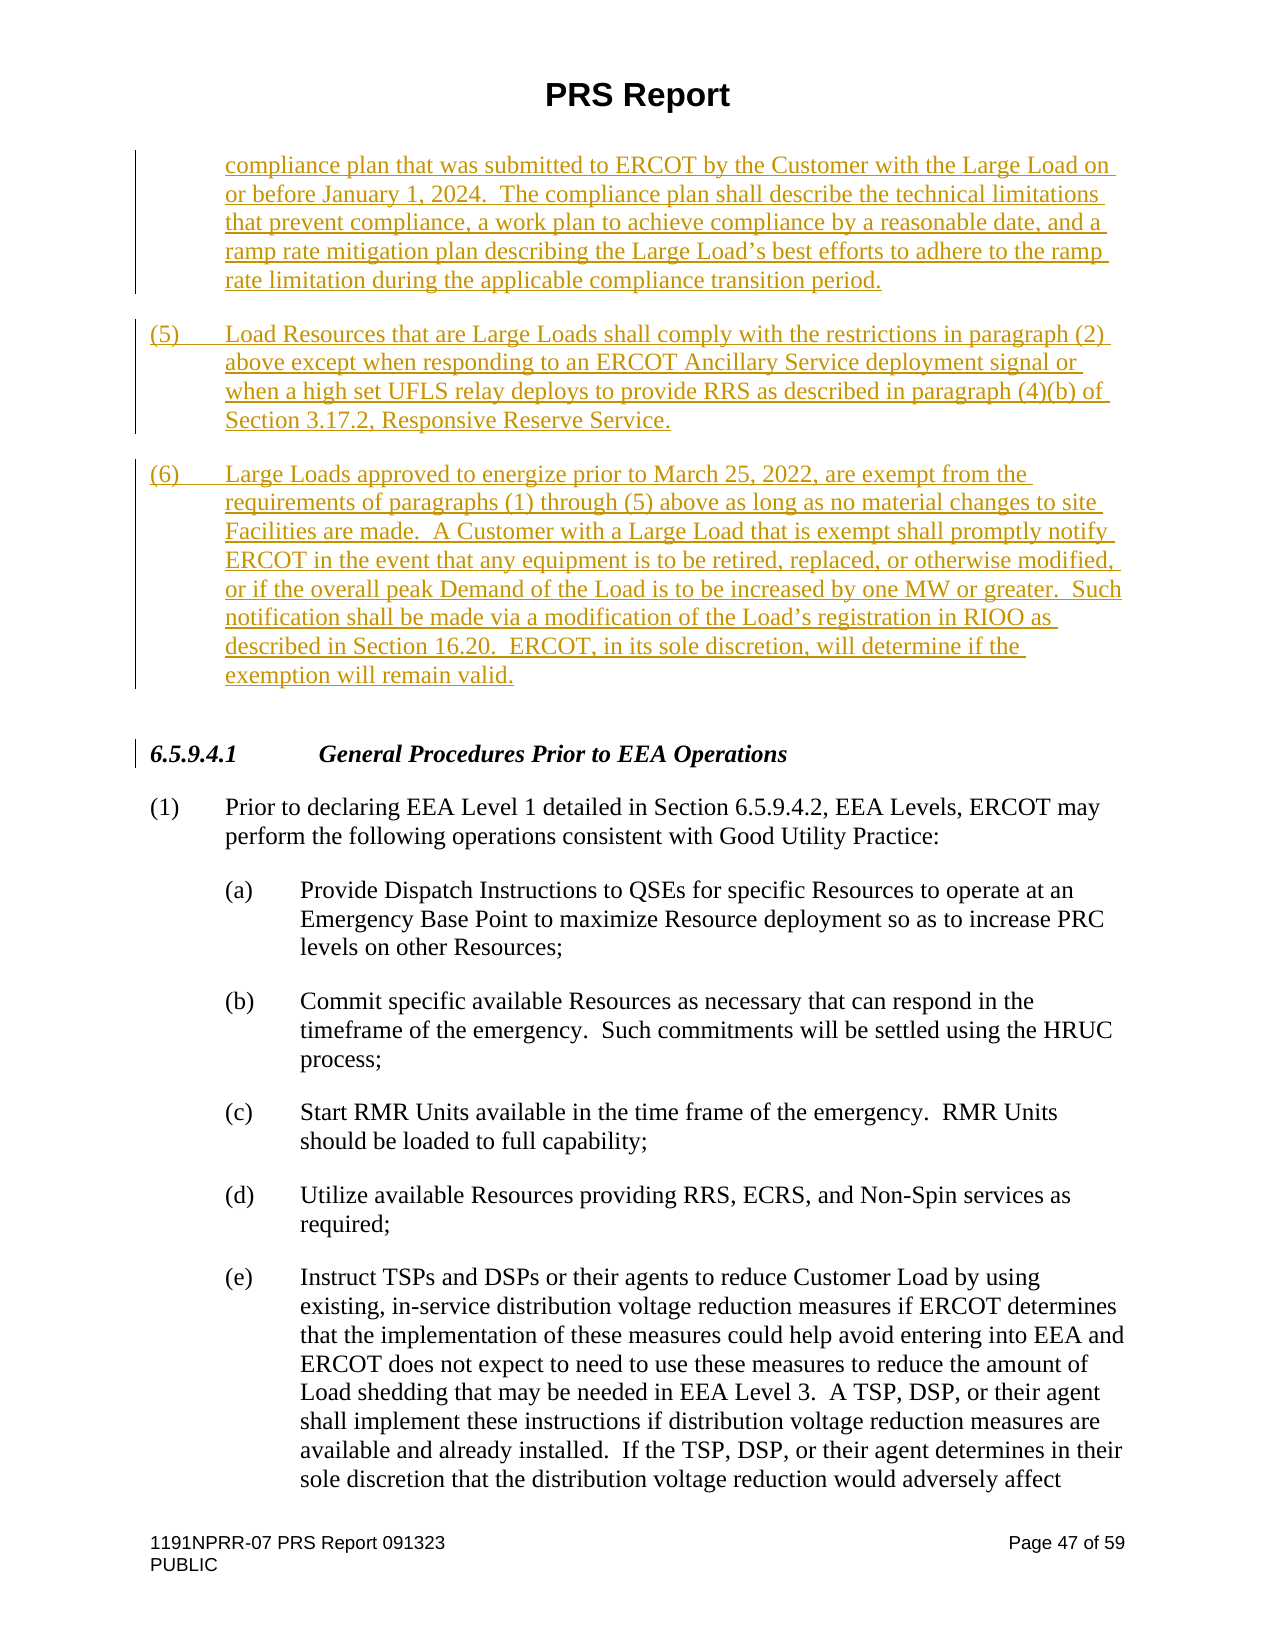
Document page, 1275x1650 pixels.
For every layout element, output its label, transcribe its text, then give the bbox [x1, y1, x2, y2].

text (b) Commit specific available Resources as necessary that can respond in the timeframe of the emergency. Such commitments will be settled using the HRUC process; [225, 986, 1125, 1072]
text (c) Start RMR Units available in the time frame of the emergency. RMR Units should be loaded to full capability; [225, 1097, 1125, 1155]
text 6.5.9.4.1 General Procedures Prior to EEA Operations [150, 739, 1125, 767]
text (a) Provide Dispatch Instructions to QSEs for specific Resources to operate at an Emergency Base Point to maximize Resource deployment so as to increase PRC levels on other Resources; [225, 875, 1125, 961]
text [225, 1262, 1125, 1492]
text (1) Prior to declaring EEA Level 1 detailed in Section 6.5.9.4.2, EEA Levels, ERCOT may perform the following operations consistent with Good Utility Practice: [150, 792, 1125, 850]
text (d) Utilize available Resources providing RRS, ECRS, and Non-Spin services as required; [225, 1180, 1125, 1237]
